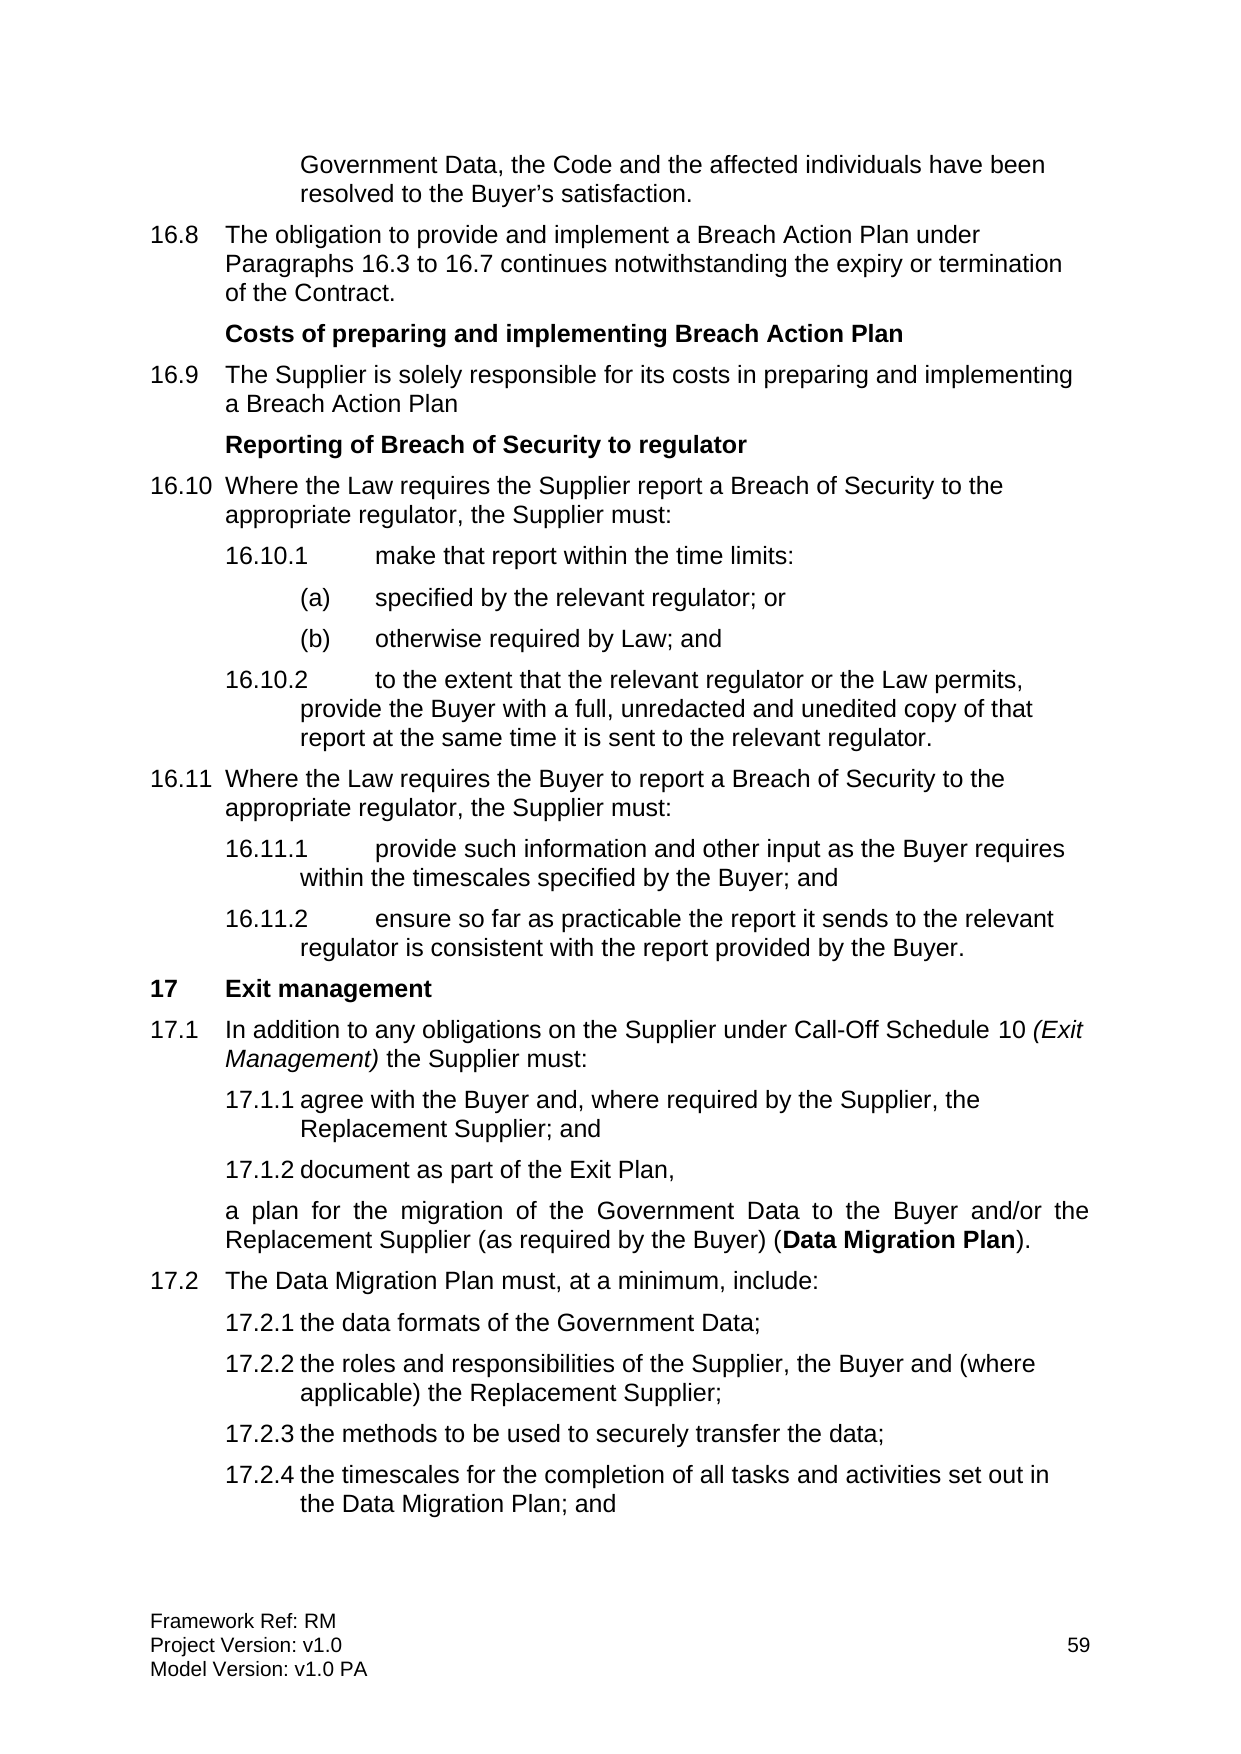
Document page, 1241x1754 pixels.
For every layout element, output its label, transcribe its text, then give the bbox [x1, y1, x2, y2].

text Where the Law requires the Buyer to report a Breach of Security to the appropriate regulator, the Supplier must: [150, 764, 1090, 821]
text In addition to any obligations on the Supplier under Call-Off Schedule 10 (Exit Management) the Supplier must: [150, 1015, 1090, 1072]
text the roles and responsibilities of the Supplier, the Buyer and (where applicable) the Replacement Supplier; [225, 1349, 1090, 1406]
text The Data Migration Plan must, at a minimum, include: [150, 1266, 1090, 1295]
text agree with the Buyer and, where required by the Supplier, the Replacement Supplier; and [225, 1085, 1090, 1142]
text the methods to be used to securely transfer the data; [225, 1419, 1090, 1447]
subtitle a plan for the migration of the Government Data to the Buyer and/or the Replacement Supplier (as required by the Buyer) (Data Migration Plan). [225, 1196, 1090, 1254]
text Reporting of Breach of Security to regulator [225, 430, 1090, 459]
text specified by the relevant regulator; or [300, 582, 1090, 611]
text the data formats of the Government Data; [225, 1307, 1090, 1336]
text to the extent that the relevant regulator or the Law permits, provide the Buyer with a full, unredacted and unedited copy of that report at the same time it is sent to the relevant regulator. [225, 665, 1090, 751]
text the timescales for the completion of all tasks and activities set out in the Data Migration Plan; and [225, 1460, 1090, 1517]
text Exit management [150, 974, 1090, 1002]
text The Supplier is solely responsible for its costs in preparing and implementing a Breach Action Plan [150, 360, 1090, 417]
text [225, 150, 1090, 207]
text make that report within the time limits: [225, 541, 1090, 570]
text document as part of the Exit Plan, [225, 1155, 1090, 1184]
text Where the Law requires the Supplier report a Breach of Security to the appropriate regulator, the Supplier must: [150, 471, 1090, 529]
text ensure so far as practicable the report it sends to the relevant regulator is consistent with the report provided by the Buyer. [225, 904, 1090, 961]
text otherwise required by Law; and [300, 624, 1090, 652]
text The obligation to provide and implement a Breach Action Plan under Paragraphs 16.3 to 16.7 continues notwithstanding the expiry or termination of the Contract. [150, 220, 1090, 306]
text Costs of preparing and implementing Breach Action Plan [225, 319, 1090, 347]
text provide such information and other input as the Buyer requires within the timescales specified by the Buyer; and [225, 834, 1090, 891]
